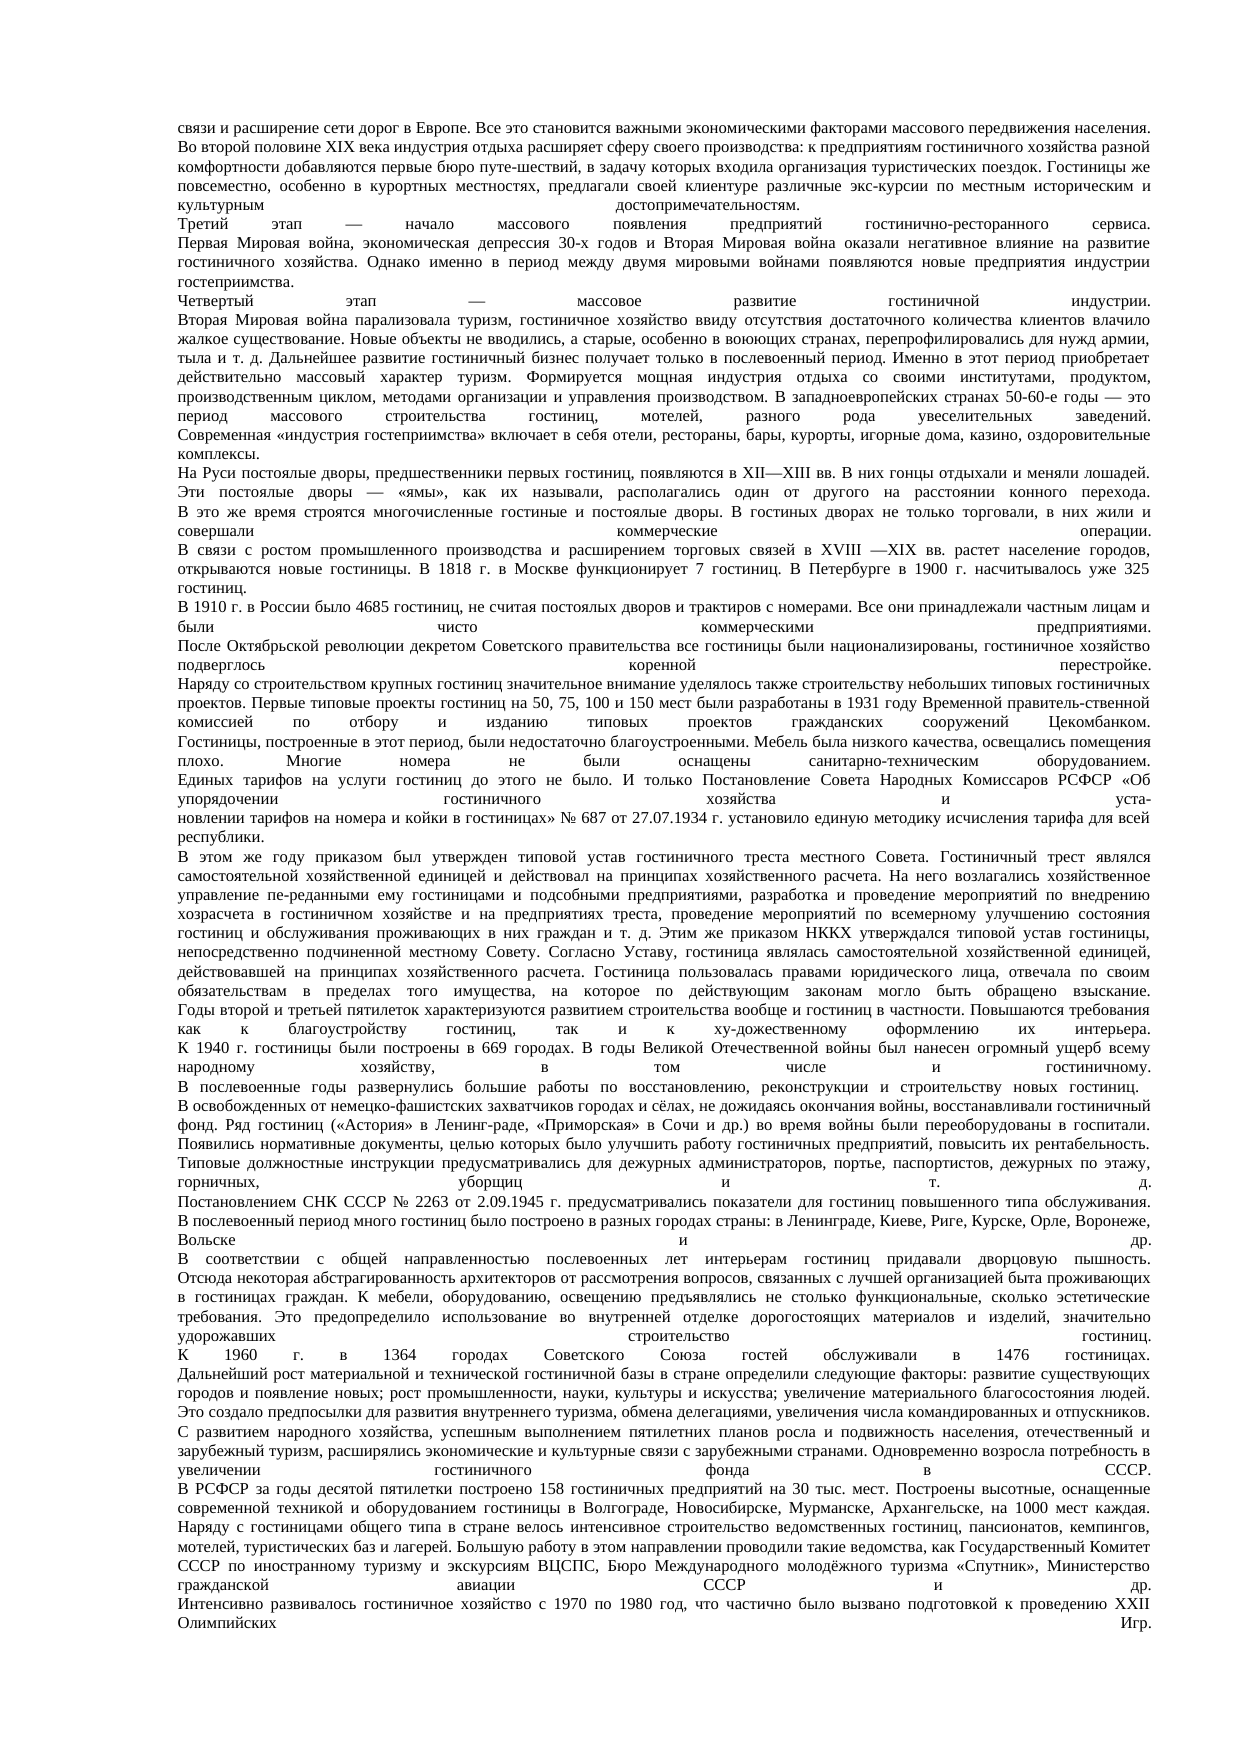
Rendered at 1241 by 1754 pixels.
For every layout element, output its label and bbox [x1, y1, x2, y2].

text [177, 118, 1152, 1632]
